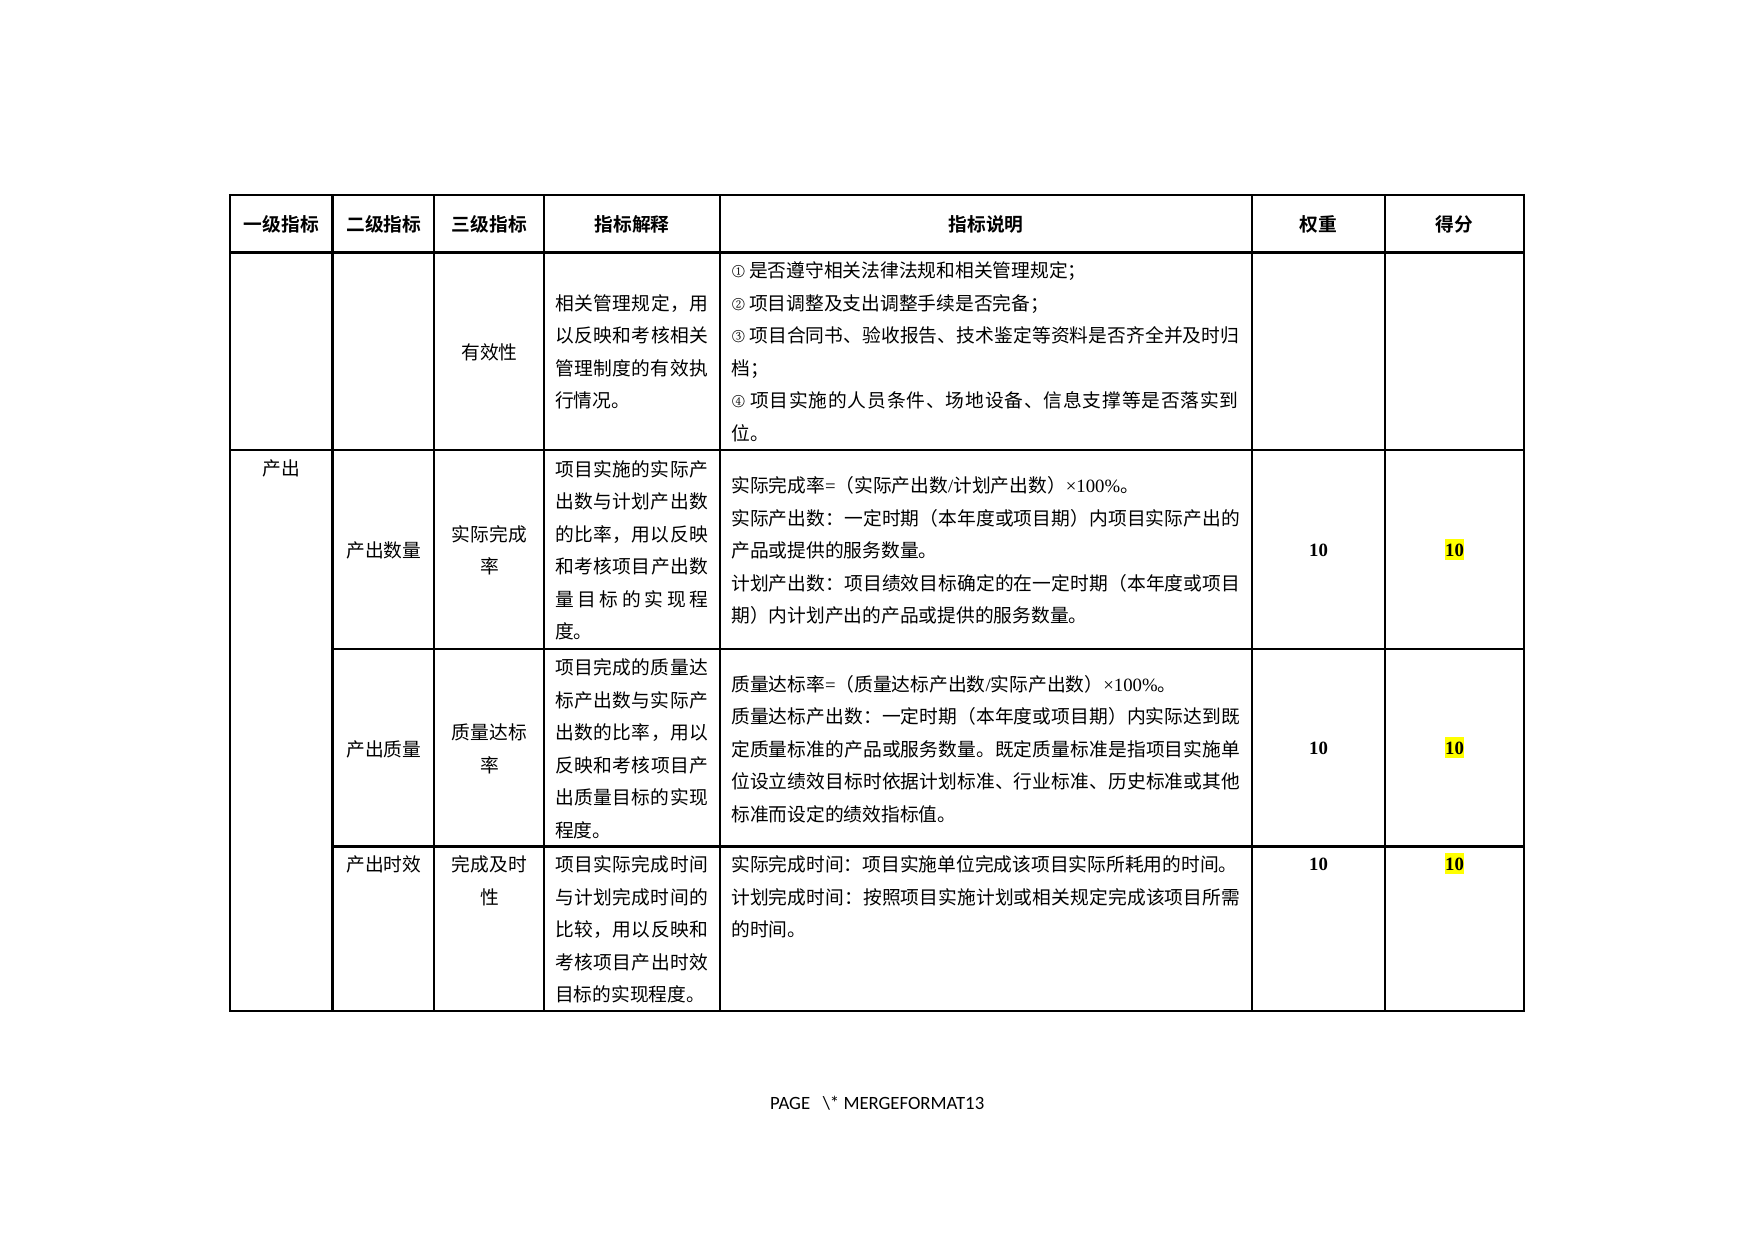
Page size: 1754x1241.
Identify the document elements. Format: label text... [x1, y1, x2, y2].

table_cell 产出时效 [334, 848, 433, 1010]
table_header 二级指标 [334, 196, 433, 251]
table_cell 项目实际完成时间与计划完成时间的比较，用以反映和考核项目产出时效目标的实现程度。 [545, 848, 719, 1010]
table_cell 4 [1253, 254, 1384, 448]
table_cell 项目实施的实际产出数与计划产出数的比率，用以反映和考核项目产出数量目标的实现程度。 [545, 451, 719, 648]
table_cell 质量达标率=（质量达标产出数/实际产出数）×100%。 质量达标产出数：一定时期（本年度或项目期）内实际达到既定质量标准的产品或服务数量。既定质量标准是指项目实施单位设立绩效目标时依据计划标准、行业标准、历史标准或其他标准而设定的绩效指标值。 [721, 650, 1251, 845]
table_cell 产出数量 [334, 451, 433, 648]
table_cell 10 [1386, 451, 1523, 648]
table_header 指标说明 [721, 196, 1251, 251]
table_header 一级指标 [231, 196, 331, 251]
table_cell 质量达标率 [435, 650, 543, 845]
table_cell 实际完成时间：项目实施单位完成该项目实际所耗用的时间。 计划完成时间：按照项目实施计划或相关规定完成该项目所需的时间。 [721, 848, 1251, 1010]
table_cell 10 [1253, 650, 1384, 845]
table_header 得分 [1386, 196, 1523, 251]
table_cell 项目实施是否符合相关管理规定，用以反映和考核相关管理制度的有效执行情况。 [545, 254, 719, 448]
table_cell 10 [1253, 848, 1384, 1010]
table_header 指标解释 [545, 196, 719, 251]
table_header 三级指标 [435, 196, 543, 251]
table_cell 10 [1386, 848, 1523, 1010]
table_cell 4 [1386, 254, 1523, 448]
table_cell 项目完成的质量达标产出数与实际产出数的比率，用以反映和考核项目产出质量目标的实现程度。 [545, 650, 719, 845]
table_cell 产出 [231, 451, 331, 1010]
table_cell 完成及时性 [435, 848, 543, 1010]
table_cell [721, 254, 1251, 448]
table_header 权重 [1253, 196, 1384, 251]
table_cell 制度执行 有效性 [435, 254, 543, 448]
table_cell 10 [1253, 451, 1384, 648]
table_cell 实际完成率=（实际产出数/计划产出数）×100%。 实际产出数：一定时期（本年度或项目期）内项目实际产出的产品或提供的服务数量。 计划产出数：项目绩效目标确定的在一定时期（本年度或项目期）内计划产出的产品或提供的服务数量。 [721, 451, 1251, 648]
table_cell 10 [1386, 650, 1523, 845]
table_cell 实际完成率 [435, 451, 543, 648]
table_cell 产出质量 [334, 650, 433, 845]
